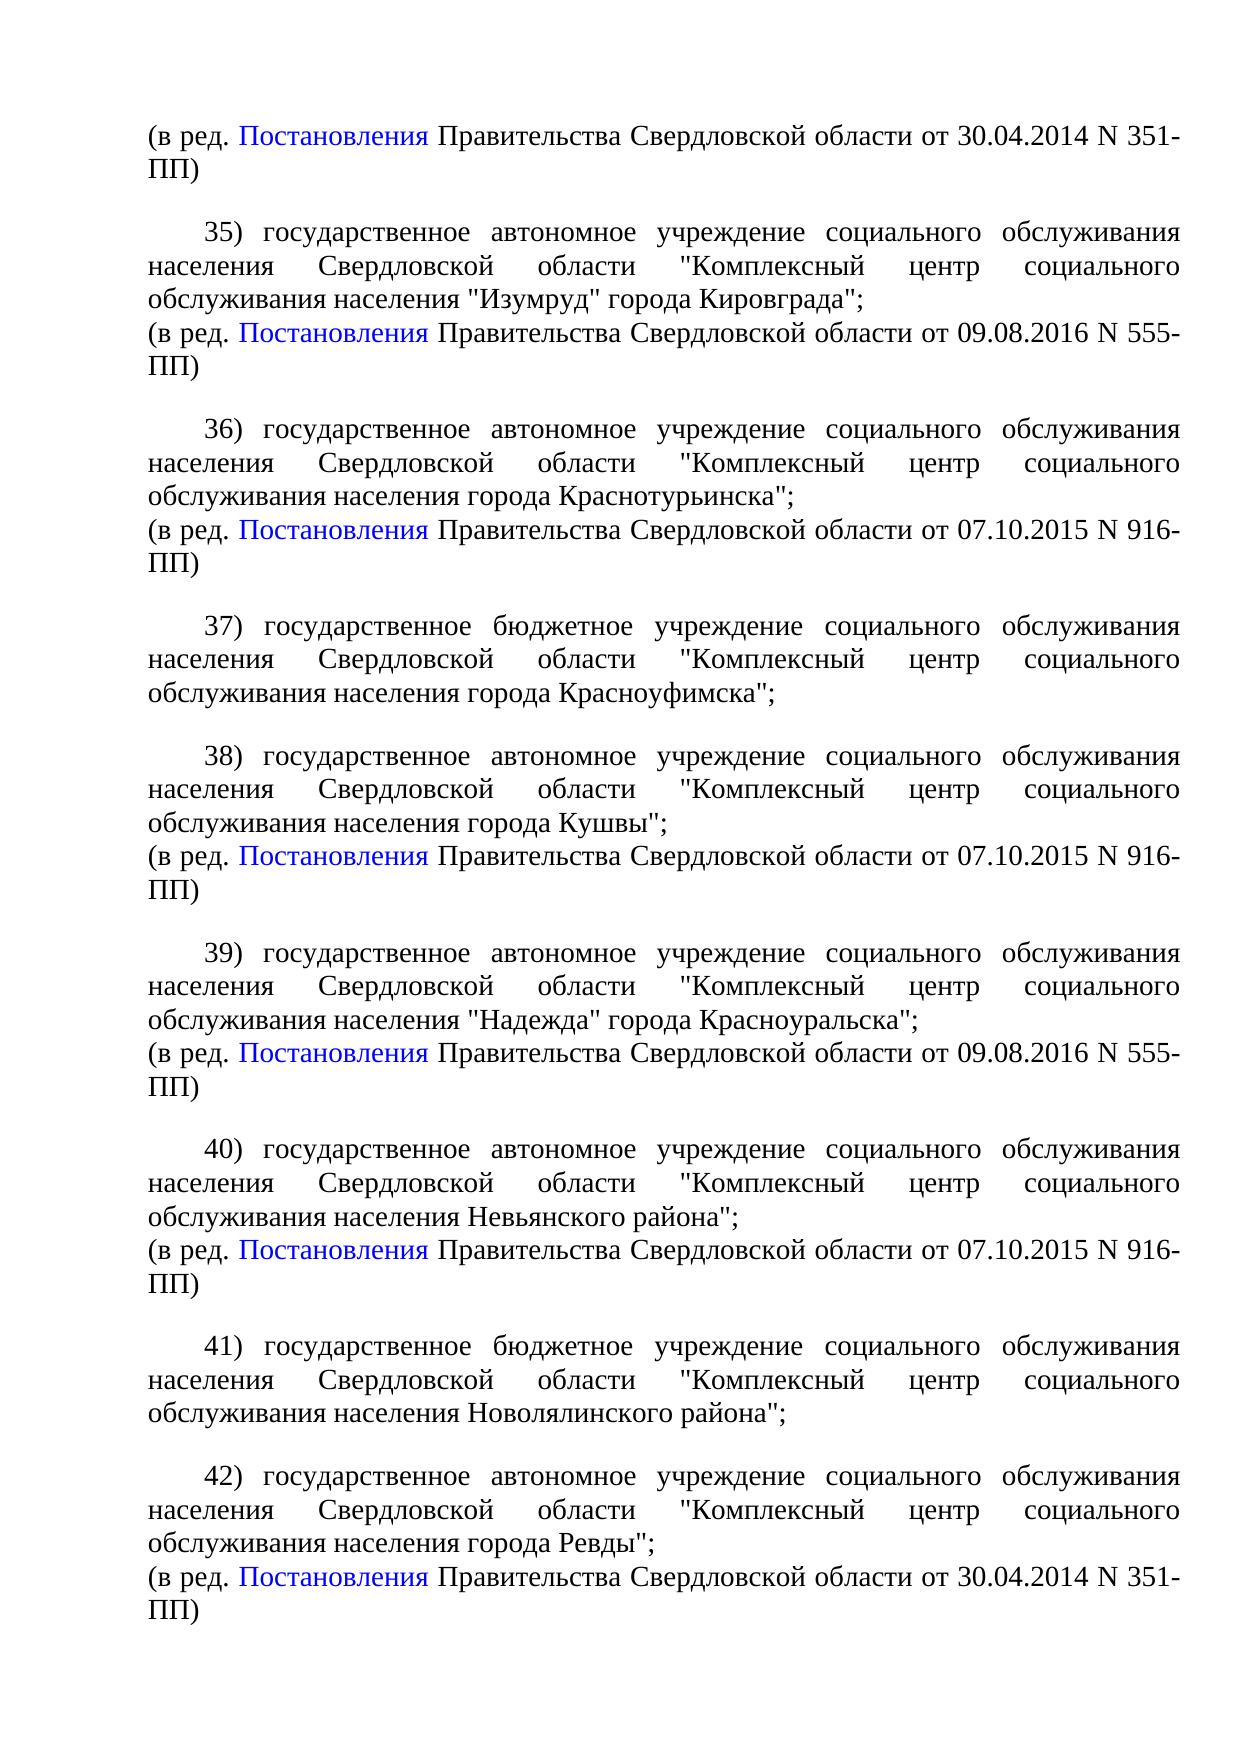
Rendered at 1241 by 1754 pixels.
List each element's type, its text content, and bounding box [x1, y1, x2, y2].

text (в ред. Постановления Правительства Свердловской области от 09.08.2016 N 555-ПП) [148, 315, 1181, 382]
text (в ред. Постановления Правительства Свердловской области от 07.10.2015 N 916-ПП) [148, 838, 1181, 906]
text 36) государственное автономное учреждение социального обслуживания населения Свердловской области "Комплексный центр социального обслуживания населения города Краснотурьинска"; [148, 411, 1181, 512]
text 41) государственное бюджетное учреждение социального обслуживания населения Свердловской области "Комплексный центр социального обслуживания населения Новолялинского района"; [148, 1328, 1181, 1429]
text (в ред. Постановления Правительства Свердловской области от 30.04.2014 N 351-ПП) [148, 118, 1181, 185]
text (в ред. Постановления Правительства Свердловской области от 09.08.2016 N 555-ПП) [148, 1035, 1181, 1102]
text 35) государственное автономное учреждение социального обслуживания населения Свердловской области "Комплексный центр социального обслуживания населения "Изумруд" города Кировграда"; [148, 214, 1181, 315]
text 37) государственное бюджетное учреждение социального обслуживания населения Свердловской области "Комплексный центр социального обслуживания населения города Красноуфимска"; [148, 608, 1181, 709]
text 38) государственное автономное учреждение социального обслуживания населения Свердловской области "Комплексный центр социального обслуживания населения города Кушвы"; [148, 738, 1181, 838]
text (в ред. Постановления Правительства Свердловской области от 07.10.2015 N 916-ПП) [148, 1232, 1181, 1299]
text (в ред. Постановления Правительства Свердловской области от 07.10.2015 N 916-ПП) [148, 512, 1181, 579]
text 42) государственное автономное учреждение социального обслуживания населения Свердловской области "Комплексный центр социального обслуживания населения города Ревды"; [148, 1458, 1181, 1559]
text (в ред. Постановления Правительства Свердловской области от 30.04.2014 N 351-ПП) [148, 1559, 1181, 1626]
text 40) государственное автономное учреждение социального обслуживания населения Свердловской области "Комплексный центр социального обслуживания населения Невьянского района"; [148, 1132, 1181, 1232]
text 39) государственное автономное учреждение социального обслуживания населения Свердловской области "Комплексный центр социального обслуживания населения "Надежда" города Красноуральска"; [148, 935, 1181, 1035]
